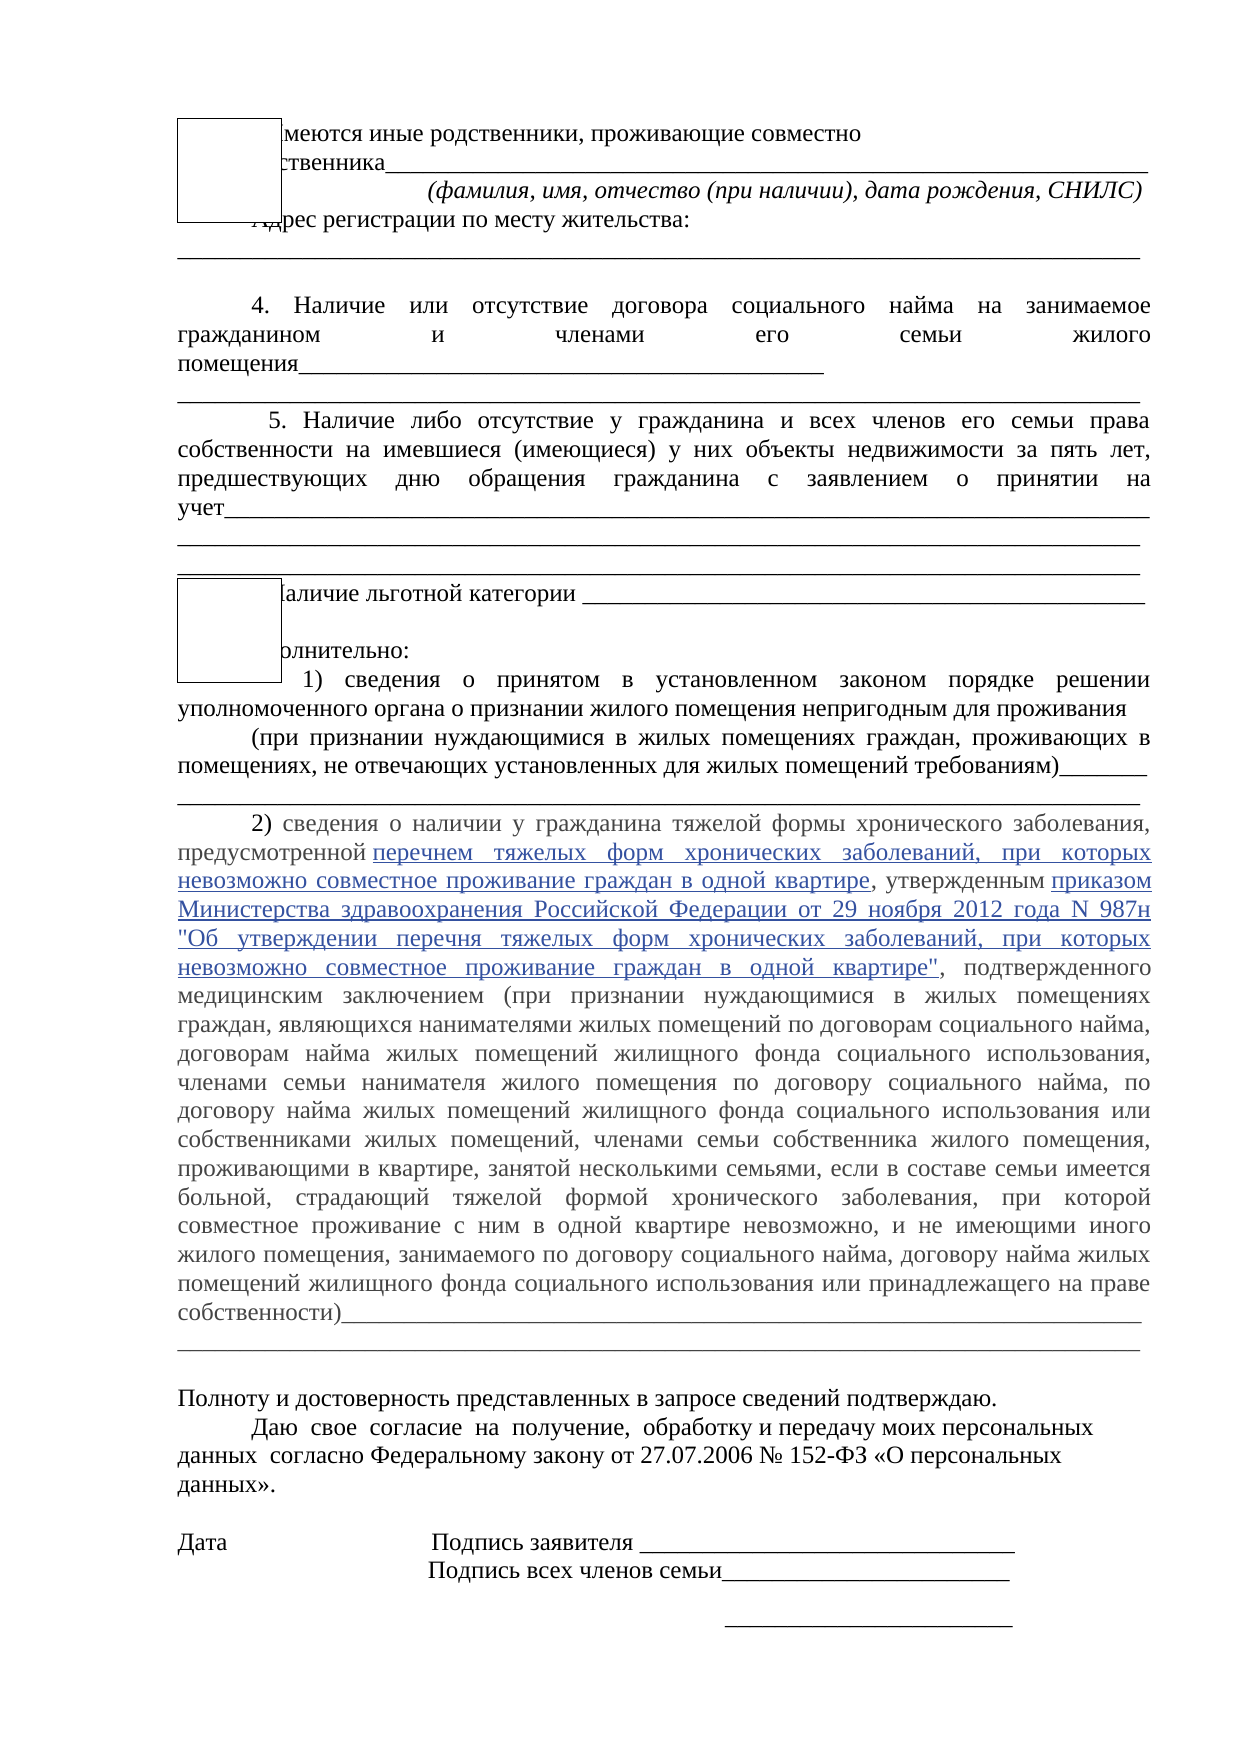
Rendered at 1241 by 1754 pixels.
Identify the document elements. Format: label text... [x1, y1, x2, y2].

text (при признании нуждающимися в жилых помещениях граждан, проживающих в помещениях, не отвечающих установленных для жилых помещений требованиям)_______ [177, 722, 1152, 779]
text 6. Наличие льготной категории _____________________________________________ [282, 578, 1152, 607]
text Дата Подпись заявителя ______________________________ [177, 1527, 1152, 1556]
text 5. Наличие либо отсутствие у гражданина и всех членов его семьи права собственности на имевшиеся (имеющиеся) у них объекты недвижимости за пять лет, предшествующих дню обращения гражданина с заявлением о принятии на учет____________________________________________________________________________________________________________________________________________________________________________________________________________________________________ [177, 406, 1152, 578]
text _____________________________________________________________________________ [177, 377, 1152, 406]
text Даю свое согласие на получение, обработку и передачу моих персональных данных согласно Федеральному закону от 27.07.2006 № 152-ФЗ «О персональных данных». [177, 1412, 1152, 1498]
text Адрес регистрации по месту жительства: _____________________________________________________________________________ [177, 204, 1152, 262]
text Дополнительно: [282, 636, 1152, 664]
text 1) сведения о принятом в установленном законом порядке решении уполномоченного органа о признании жилого помещения непригодным для проживания [177, 664, 1152, 722]
text _______________________ [177, 1601, 1152, 1630]
text (фамилия, имя, отчество (при наличии), дата рождения, СНИЛС) [282, 176, 1152, 204]
text _____________________________________________________________________________ [177, 779, 1152, 808]
text - Имеются иные родственники, проживающие совместно [282, 118, 1152, 147]
text ФИО родственника_____________________________________________________________ [282, 147, 1152, 176]
text 2) сведения о наличии у гражданина тяжелой формы хронического заболевания, предусмотренной перечнем тяжелых форм хронических заболеваний, при которых невозможно совместное проживание граждан в одной квартире, утвержденным приказом Министерства здравоохранения Российской Федерации от 29 ноября 2012 года N 987н "Об утверждении перечня тяжелых форм хронических заболеваний, при которых невозможно совместное проживание граждан в одной квартире", подтвержденного медицинским заключением (при признании нуждающимися в жилых помещениях граждан, являющихся нанимателями жилых помещений по договорам социального найма, договорам найма жилых помещений жилищного фонда социального использования, членами семьи нанимателя жилого помещения по договору социального найма, по договору найма жилых помещений жилищного фонда социального использования или собственниками жилых помещений, членами семьи собственника жилого помещения, проживающими в квартире, занятой несколькими семьями, если в составе семьи имеется больной, страдающий тяжелой формой хронического заболевания, при которой совместное проживание с ним в одной квартире невозможно, и не имеющими иного жилого помещения, занимаемого по договору социального найма, договору найма жилых помещений жилищного фонда социального использования или принадлежащего на праве собственности)________________________________________________________________ _____________________________________________________________________________ [177, 808, 1152, 1354]
text Подпись всех членов семьи_______________________ [177, 1556, 1152, 1584]
text Полноту и достоверность представленных в запросе сведений подтверждаю. [177, 1383, 1152, 1412]
text 4. Наличие или отсутствие договора социального найма на занимаемое гражданином и членами его семьи жилого помещения__________________________________________ [177, 291, 1152, 377]
